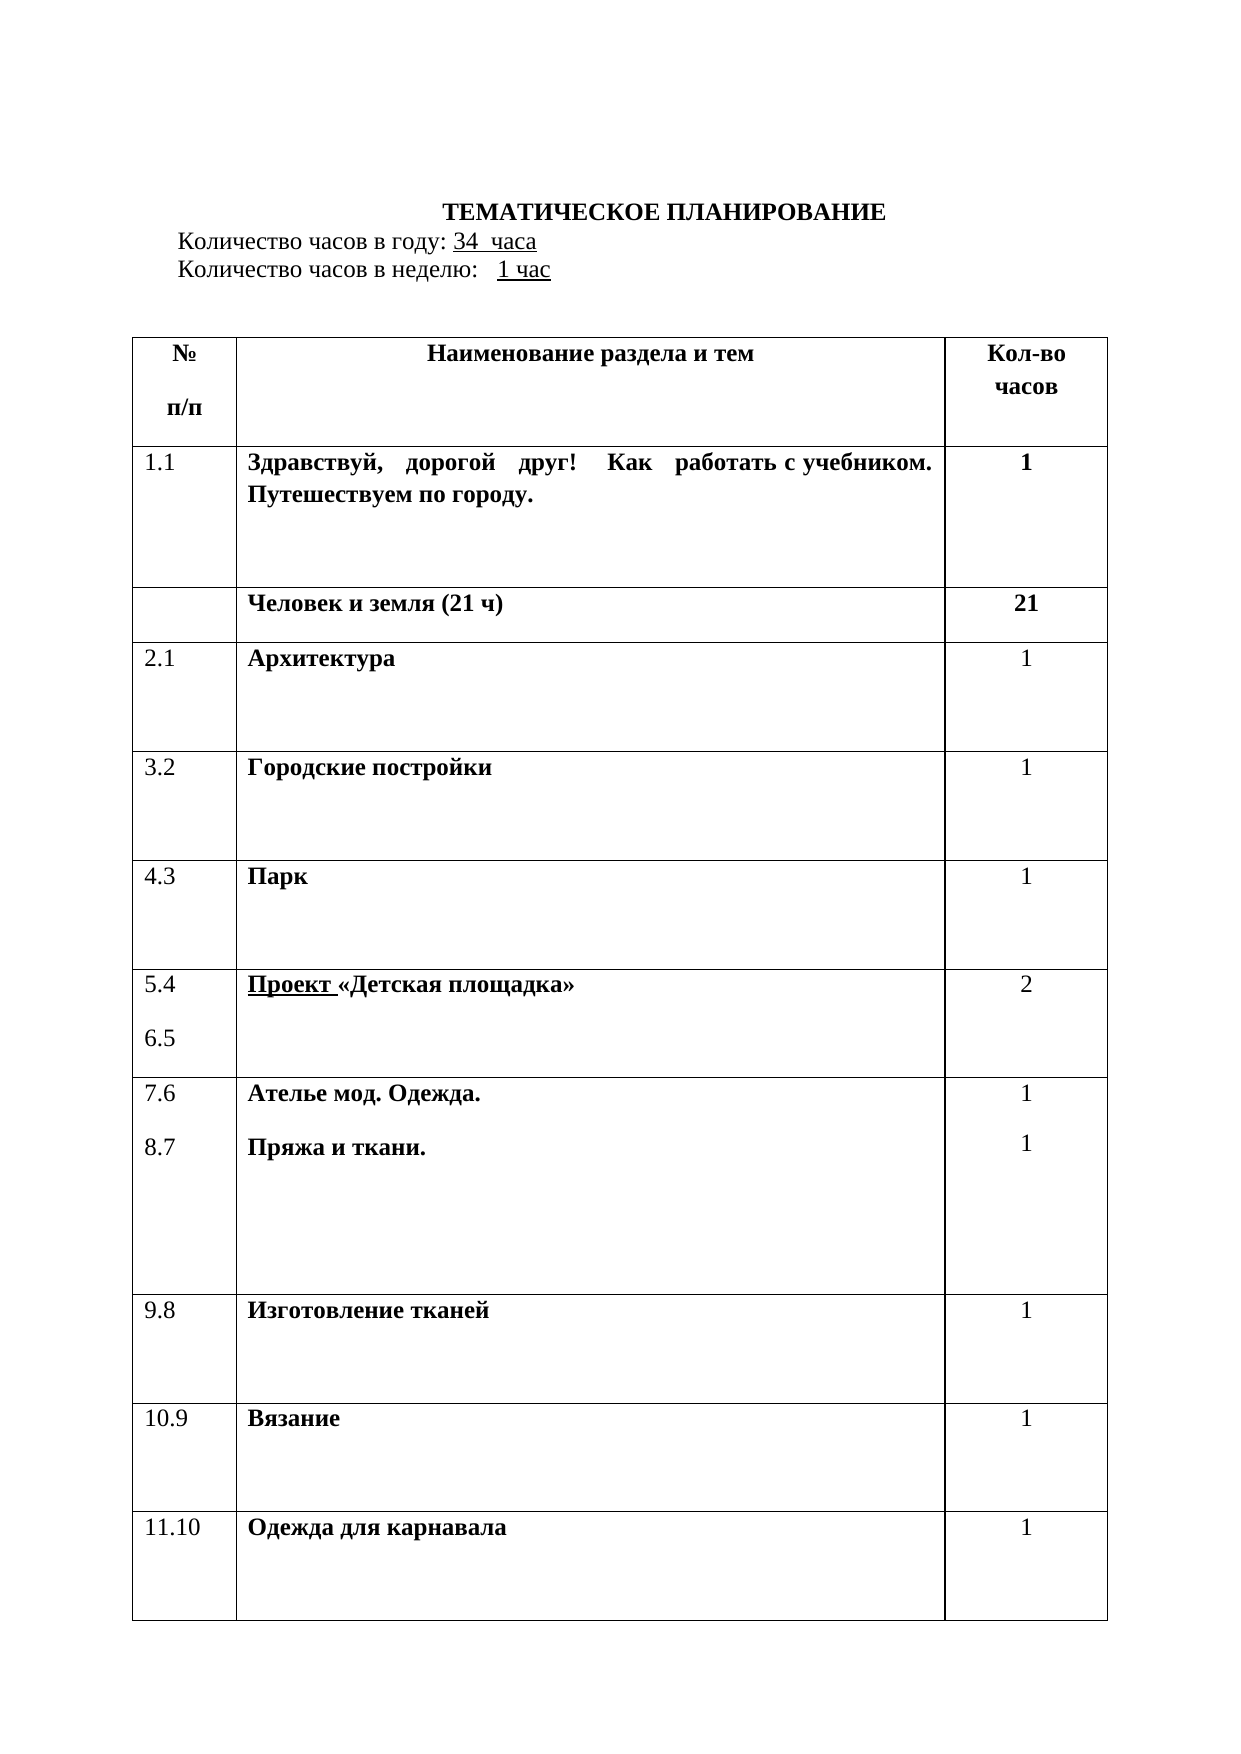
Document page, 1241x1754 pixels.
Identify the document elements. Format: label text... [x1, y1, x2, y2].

table_cell 4.3 [133, 861, 236, 968]
table_cell Проект «Детская площадка» [237, 970, 944, 1077]
table_cell Вязание [237, 1404, 944, 1511]
list Количество часов в году: 34 часа [177, 226, 1152, 254]
list Количество часов в неделю: 1 час [177, 254, 1152, 283]
table_cell 10.9 [133, 1404, 236, 1511]
table_cell Человек и земля (21 ч) [237, 588, 944, 642]
table_cell 2 [946, 970, 1107, 1077]
table_cell 1 [946, 861, 1107, 968]
table_header Кол-во часов [946, 338, 1107, 446]
table_cell Архитектура [237, 643, 944, 751]
table_cell 1 [946, 752, 1107, 860]
table_cell 1.1 [133, 447, 236, 587]
table_cell 7.6 8.7 [133, 1078, 236, 1294]
table_header № п/п [133, 338, 236, 446]
table_cell Изготовление тканей [237, 1295, 944, 1402]
table_cell 1 [946, 1295, 1107, 1402]
table_cell 21 [946, 588, 1107, 642]
table_cell 11.10 [133, 1512, 236, 1620]
table_cell 2.1 [133, 643, 236, 751]
table_cell 3.2 [133, 752, 236, 860]
table_cell 1 [946, 1512, 1107, 1620]
table_cell 1 [946, 447, 1107, 587]
table_cell 5.4 6.5 [133, 970, 236, 1077]
table_cell Парк [237, 861, 944, 968]
table_cell [133, 588, 236, 642]
table_cell Здравствуй, дорогой друг! Как работать с учебником. Путешествуем по городу. [237, 447, 944, 587]
table_cell 1 [946, 1404, 1107, 1511]
table_cell 1 [946, 643, 1107, 751]
table_cell Одежда для карнавала [237, 1512, 944, 1620]
table_header Наименование раздела и тем [237, 338, 944, 446]
table_cell Городские постройки [237, 752, 944, 860]
table_cell 9.8 [133, 1295, 236, 1402]
list тематическое планирование [177, 197, 1152, 226]
table_cell 1 1 [946, 1078, 1107, 1294]
table_cell Ателье мод. Одежда. Пряжа и ткани. [237, 1078, 944, 1294]
